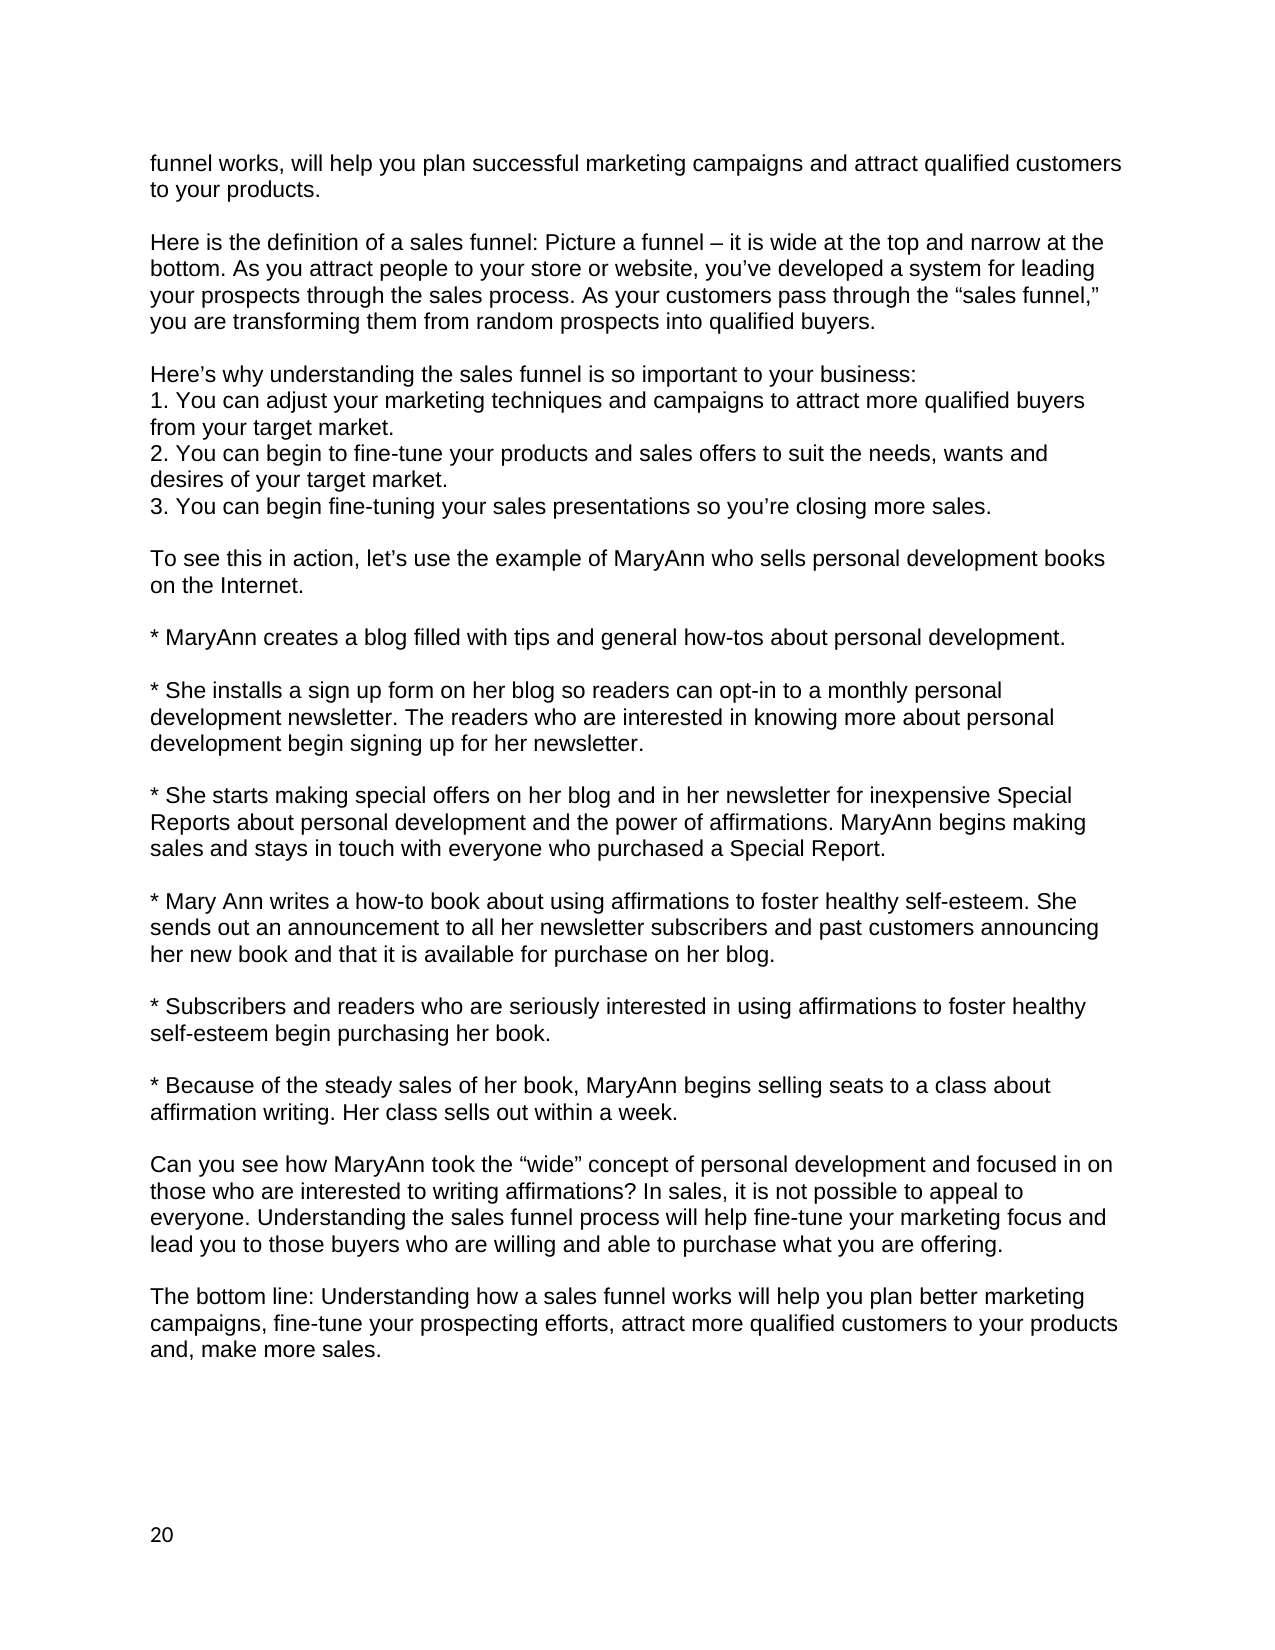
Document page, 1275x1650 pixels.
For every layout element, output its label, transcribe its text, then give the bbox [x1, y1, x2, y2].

text * MaryAnn creates a blog filled with tips and general how-tos about personal development. [150, 624, 1125, 651]
text * Subscribers and readers who are seriously interested in using affirmations to foster healthy self-esteem begin purchasing her book. [150, 993, 1125, 1046]
text * Because of the steady sales of her book, MaryAnn begins selling seats to a class about affirmation writing. Her class sells out within a week. [150, 1072, 1125, 1125]
text * She starts making special offers on her blog and in her newsletter for inexpensive Special Reports about personal development and the power of affirmations. MaryAnn begins making sales and stays in touch with everyone who purchased a Special Report. [150, 782, 1125, 862]
text * Mary Ann writes a how-to book about using affirmations to foster healthy self-esteem. She sends out an announcement to all her newsletter subscribers and past customers announcing her new book and that it is available for purchase on her blog. [150, 888, 1125, 967]
text 3. You can begin fine-tuning your sales presentations so you’re closing more sales. [150, 493, 1125, 519]
text Here’s why understanding the sales funnel is so important to your business: [150, 361, 1125, 387]
text 1. You can adjust your marketing techniques and campaigns to attract more qualified buyers from your target market. [150, 387, 1125, 440]
text The bottom line: Understanding how a sales funnel works will help you plan better marketing campaigns, fine-tune your prospecting efforts, attract more qualified customers to your products and, make more sales. [150, 1283, 1125, 1362]
text To see this in action, let’s use the example of MaryAnn who sells personal development books on the Internet. [150, 545, 1125, 598]
text * She installs a sign up form on her blog so readers can opt-in to a monthly personal development newsletter. The readers who are interested in knowing more about personal development begin signing up for her newsletter. [150, 677, 1125, 756]
text 2. You can begin to fine-tune your products and sales offers to suit the needs, wants and desires of your target market. [150, 440, 1125, 493]
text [150, 150, 1125, 203]
text Here is the definition of a sales funnel: Picture a funnel – it is wide at the top and narrow at the bottom. As you attract people to your store or website, you’ve developed a system for leading your prospects through the sales process. As your customers pass through the “sales funnel,” you are transforming them from random prospects into qualified buyers. [150, 229, 1125, 334]
text Can you see how MaryAnn took the “wide” concept of personal development and focused in on those who are interested to writing affirmations? In sales, it is not possible to appeal to everyone. Understanding the sales funnel process will help fine-tune your marketing focus and lead you to those buyers who are willing and able to purchase what you are offering. [150, 1151, 1125, 1257]
